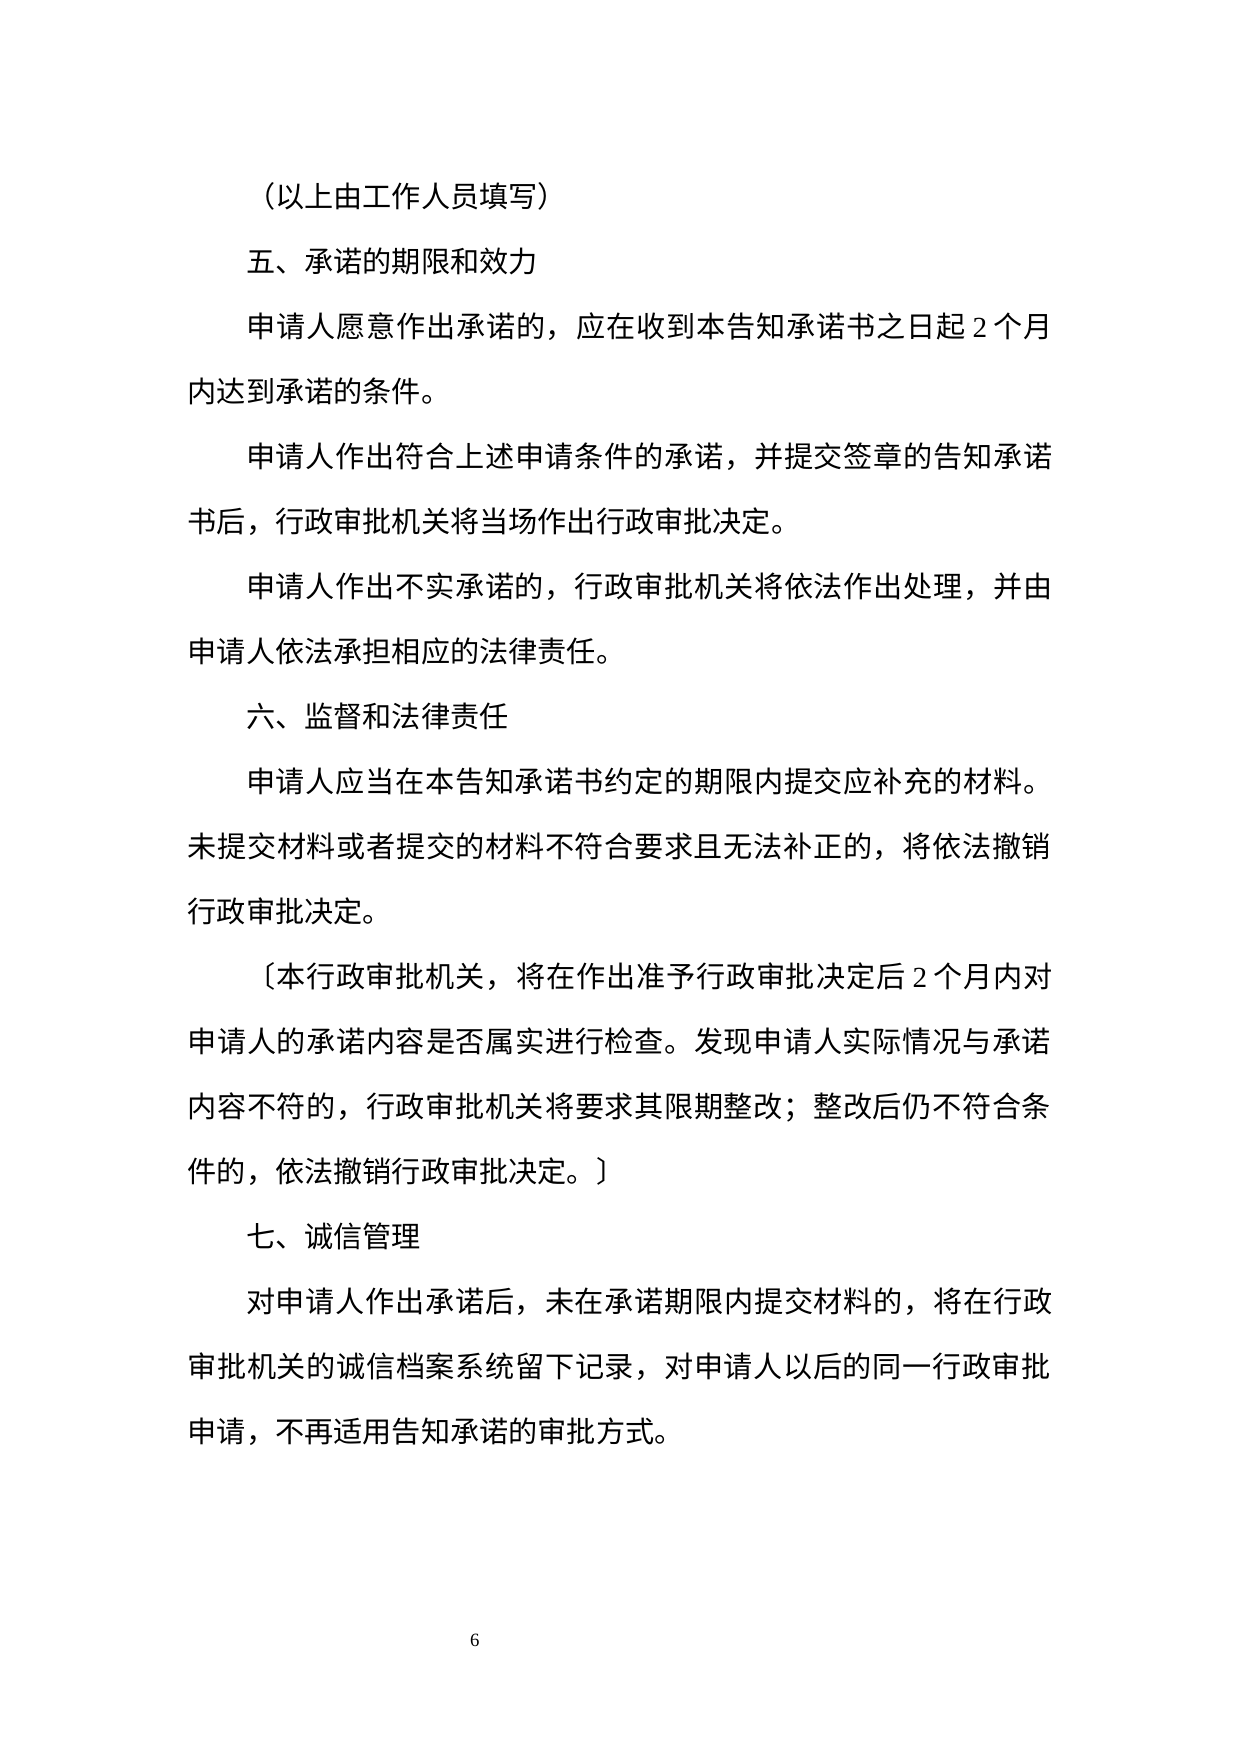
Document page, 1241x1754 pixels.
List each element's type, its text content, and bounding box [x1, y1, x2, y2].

text 对申请人作出承诺后，未在承诺期限内提交材料的，将在行政审批机关的诚信档案系统留下记录，对申请人以后的同一行政审批申请，不再适用告知承诺的审批方式。 [187, 1267, 1053, 1462]
text 申请人作出不实承诺的，行政审批机关将依法作出处理，并由申请人依法承担相应的法律责任。 [187, 552, 1053, 682]
text 〔本行政审批机关，将在作出准予行政审批决定后2个月内对申请人的承诺内容是否属实进行检查。发现申请人实际情况与承诺内容不符的，行政审批机关将要求其限期整改；整改后仍不符合条件的，依法撤销行政审批决定。〕 [187, 942, 1053, 1202]
text （以上由工作人员填写） [187, 162, 1053, 227]
text 六、监督和法律责任 [187, 682, 1053, 747]
text 申请人应当在本告知承诺书约定的期限内提交应补充的材料。未提交材料或者提交的材料不符合要求且无法补正的，将依法撤销行政审批决定。 [187, 747, 1053, 942]
text 申请人愿意作出承诺的，应在收到本告知承诺书之日起2个月内达到承诺的条件。 [187, 292, 1053, 422]
text 七、诚信管理 [187, 1202, 1053, 1267]
text 五、承诺的期限和效力 [187, 227, 1053, 292]
text 申请人作出符合上述申请条件的承诺，并提交签章的告知承诺书后，行政审批机关将当场作出行政审批决定。 [187, 422, 1053, 552]
